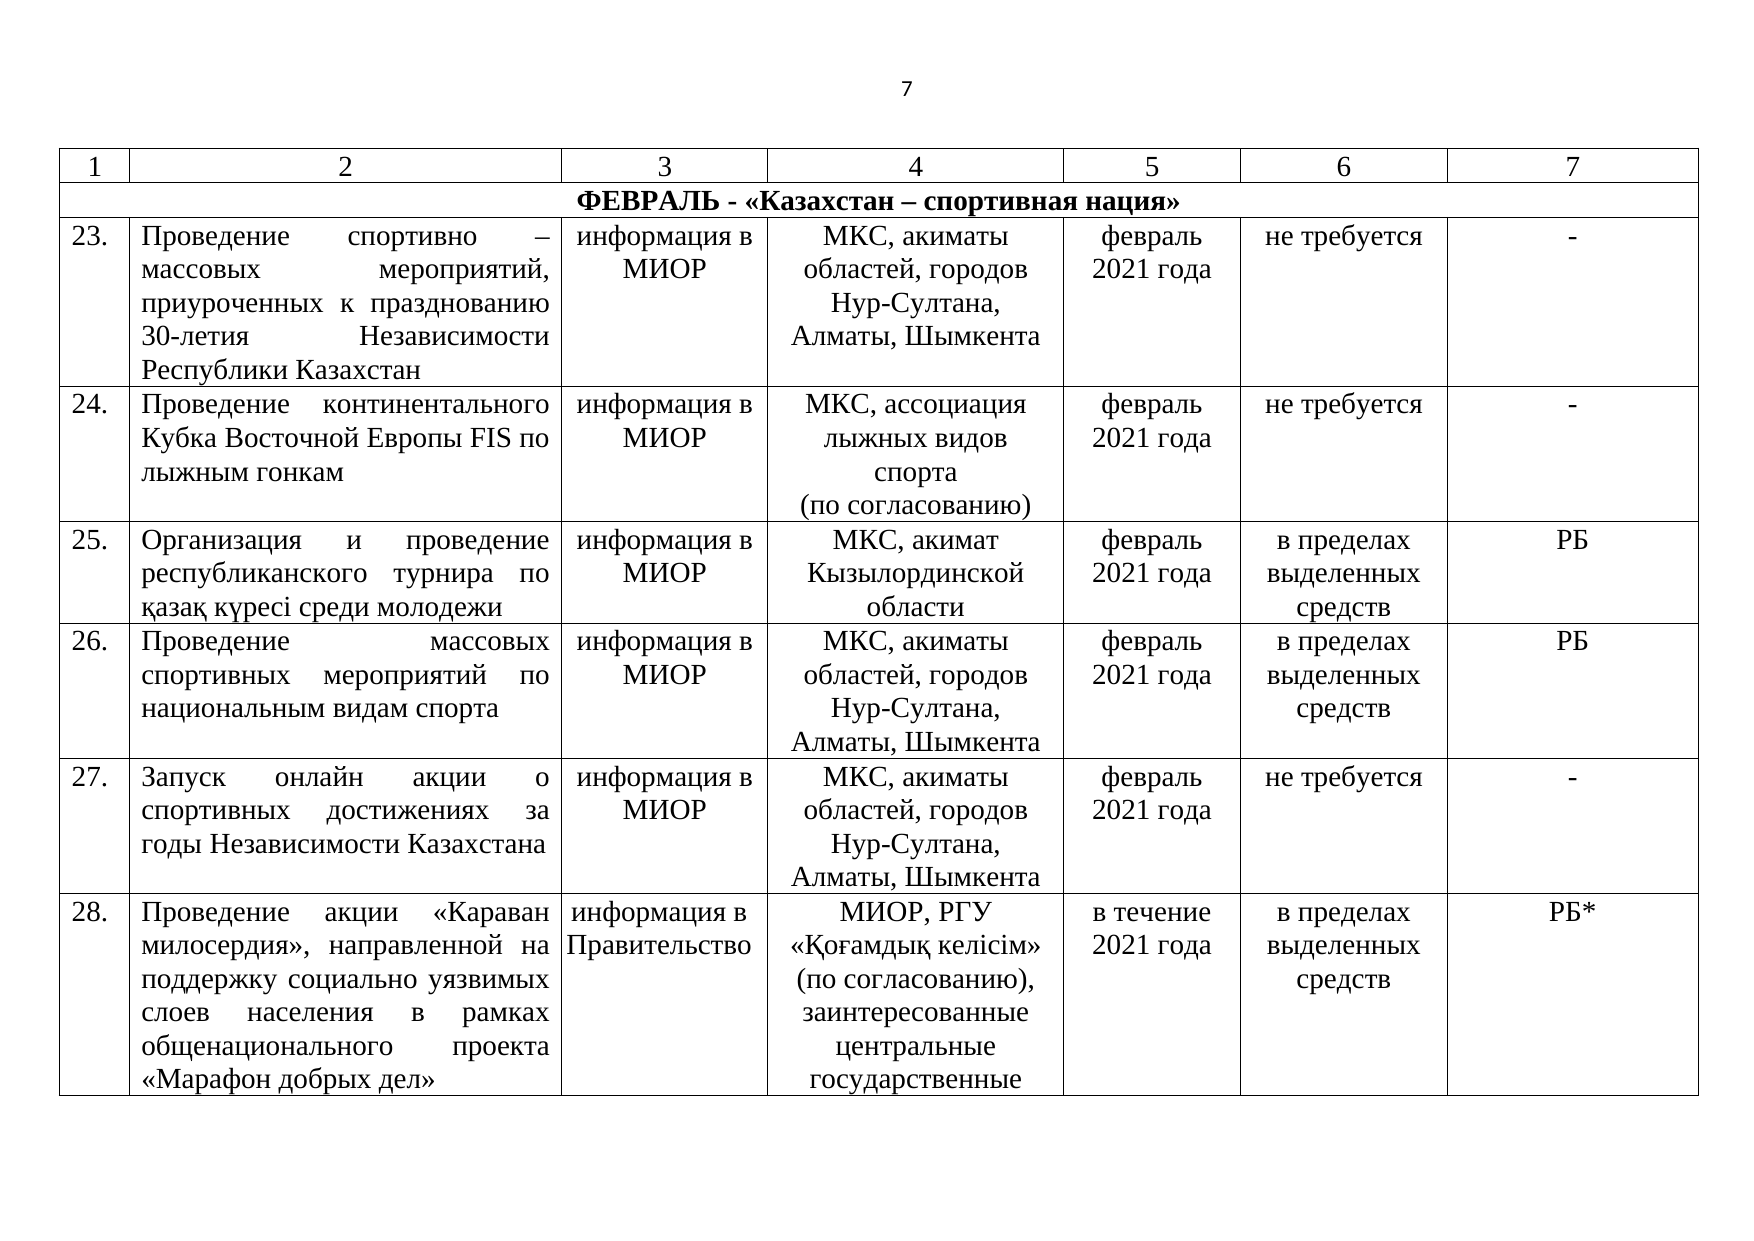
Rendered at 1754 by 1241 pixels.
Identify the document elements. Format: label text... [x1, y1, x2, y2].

table_cell в пределах выделенных средств [1241, 894, 1447, 1095]
table_cell февраль 2021 года [1064, 218, 1240, 386]
table_cell не требуется [1241, 387, 1447, 521]
table_cell не требуется [1241, 218, 1447, 386]
table_cell информация в МИОР [562, 218, 767, 386]
table_cell информация в МИОР [562, 759, 767, 893]
table_cell в пределах выделенных средств [1241, 522, 1447, 622]
table_cell не требуется [1241, 759, 1447, 893]
table_cell [60, 759, 129, 893]
table_cell в течение 2021 года [1064, 894, 1240, 1095]
table_cell февраль 2021 года [1064, 522, 1240, 622]
table_cell - [1448, 759, 1698, 893]
table_cell февраль 2021 года [1064, 387, 1240, 521]
table_cell МКС, ассоциация лыжных видов спорта (по согласованию) [768, 387, 1063, 521]
table_cell Проведение массовых спортивных мероприятий по национальным видам спорта [130, 624, 561, 758]
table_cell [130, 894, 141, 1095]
table_cell [60, 894, 129, 1095]
table_header 6 [1241, 149, 1447, 182]
table_cell информация в МИОР [562, 387, 767, 521]
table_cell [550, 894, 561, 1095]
table_cell февраль 2021 года [1064, 759, 1240, 893]
table_cell Проведение спортивно – массовых мероприятий, приуроченных к празднованию 30-летия Независимости Республики Казахстан [130, 218, 561, 386]
table_cell [60, 624, 129, 758]
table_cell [768, 894, 1063, 1095]
table_header 7 [1448, 149, 1698, 182]
table_cell информация в МИОР [562, 522, 767, 622]
table_cell в пределах выделенных средств [1241, 624, 1447, 758]
table_cell МКС, акиматы областей, городов Нур-Султана, Алматы, Шымкента [768, 759, 1063, 893]
table_cell Организация и проведение республиканского турнира по қазақ күресі среди молодежи [130, 522, 561, 622]
table_cell [60, 218, 129, 386]
table_cell Проведение континентального Кубка Восточной Европы FIS по лыжным гонкам [130, 387, 561, 521]
table_cell информация в Правительство [562, 894, 767, 1095]
table_cell РБ [1448, 624, 1698, 758]
table_cell РБ* [1448, 894, 1698, 1095]
table_cell ФЕВРАЛЬ - «Казахстан – спортивная нация» [60, 183, 1698, 217]
table_cell Запуск онлайн акции о спортивных достижениях за годы Независимости Казахстана [130, 759, 561, 893]
table_cell [60, 522, 129, 622]
table_cell МКС, акиматы областей, городов Нур-Султана, Алматы, Шымкента [768, 624, 1063, 758]
table_cell - [1448, 218, 1698, 386]
table_cell МКС, акимат Кызылординской области [768, 522, 1063, 622]
table_cell - [1448, 387, 1698, 521]
table_cell МКС, акиматы областей, городов Нур-Султана, Алматы, Шымкента [768, 218, 1063, 386]
table_cell февраль 2021 года [1064, 624, 1240, 758]
table_cell РБ [1448, 522, 1698, 622]
table_cell информация в МИОР [562, 624, 767, 758]
table_cell [60, 387, 129, 521]
